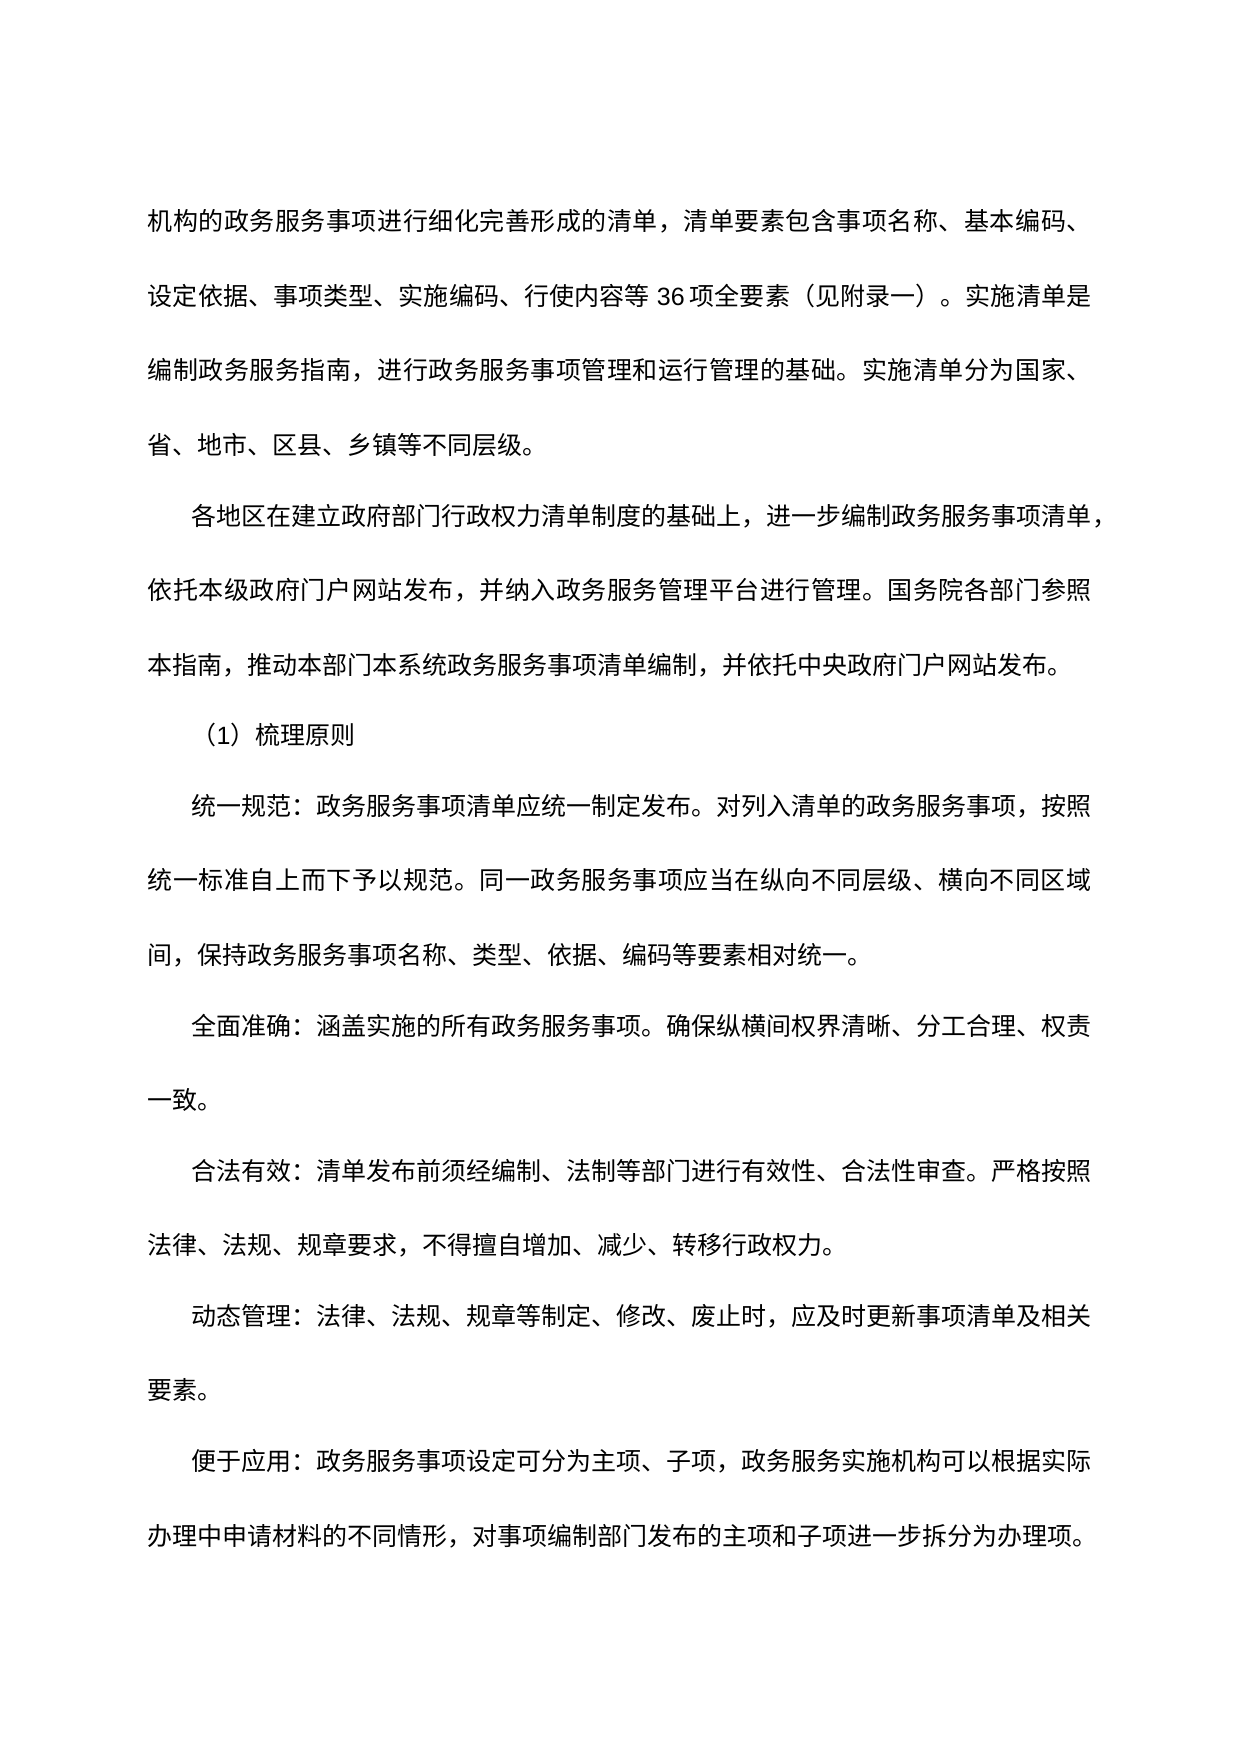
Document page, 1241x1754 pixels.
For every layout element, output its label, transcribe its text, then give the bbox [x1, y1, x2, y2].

text 各地区在建立政府部门行政权力清单制度的基础上，进一步编制政务服务事项清单，依托本级政府门户网站发布，并纳入政务服务管理平台进行管理。国务院各部门参照本指南，推动本部门本系统政务服务事项清单编制，并依托中央政府门户网站发布。 [148, 482, 1092, 696]
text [148, 187, 1092, 476]
text （1）梳理原则 [148, 701, 1092, 766]
text 合法有效：清单发布前须经编制、法制等部门进行有效性、合法性审查。严格按照法律、法规、规章要求，不得擅自增加、减少、转移行政权力。 [148, 1137, 1092, 1276]
text 动态管理：法律、法规、规章等制定、修改、废止时，应及时更新事项清单及相关要素。 [148, 1282, 1092, 1421]
text 便于应用：政务服务事项设定可分为主项、子项，政务服务实施机构可以根据实际办理中申请材料的不同情形，对事项编制部门发布的主项和子项进一步拆分为办理项。 [148, 1427, 1092, 1567]
text 统一规范：政务服务事项清单应统一制定发布。对列入清单的政务服务事项，按照统一标准自上而下予以规范。同一政务服务事项应当在纵向不同层级、横向不同区域间，保持政务服务事项名称、类型、依据、编码等要素相对统一。 [148, 772, 1092, 986]
text 全面准确：涵盖实施的所有政务服务事项。确保纵横间权界清晰、分工合理、权责一致。 [148, 992, 1092, 1131]
